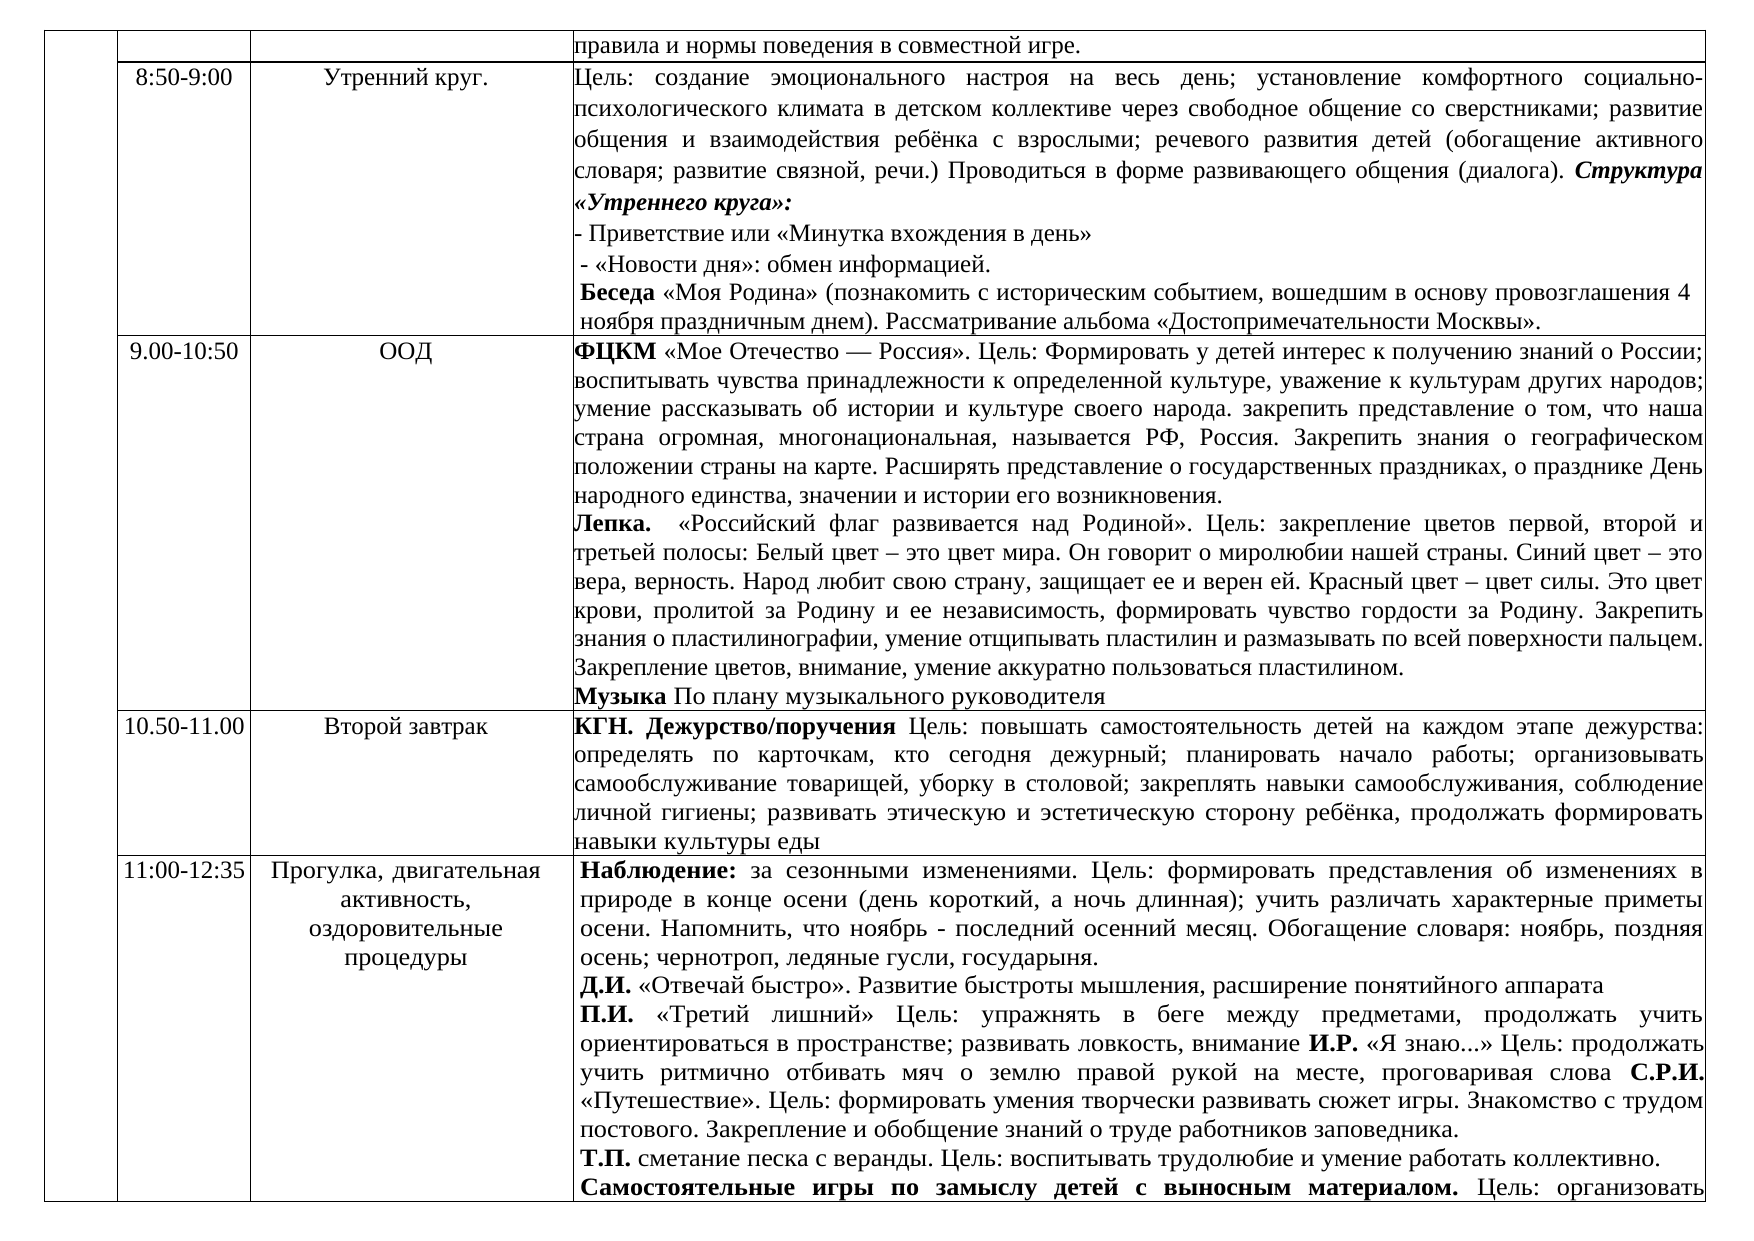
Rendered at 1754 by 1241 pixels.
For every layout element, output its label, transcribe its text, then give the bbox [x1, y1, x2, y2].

table_cell Второй завтрак [251, 711, 573, 854]
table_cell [251, 856, 573, 1201]
table_cell 8:50-9:00 [118, 63, 250, 335]
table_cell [574, 856, 1705, 1201]
table_cell ФЦКМ «Мое Отечество — Россия». Цель: Формировать у детей интерес к получению знаний о России; воспитывать чувства принадлежности к определенной культуре, уважение к культурам других народов; умение рассказывать об истории и культуре своего народа. закрепить представление о том, что наша страна огромная, многонациональная, называется РФ, Россия. Закрепить знания о географическом положении страны на карте. Расширять представление о государственных праздниках, о празднике День народного единства, значении и истории его возникновения. Лепка. «Российский флаг развивается над Родиной». Цель: закрепление цветов первой, второй и третьей полосы: Белый цвет – это цвет мира. Он говорит о миролюбии нашей страны. Синий цвет – это вера, верность. Народ любит свою страну, защищает ее и верен ей. Красный цвет – цвет силы. Это цвет крови, пролитой за Родину и ее независимость, формировать чувство гордости за Родину. Закрепить знания о пластилинографии, умение отщипывать пластилин и размазывать по всей поверхности пальцем. Закрепление цветов, внимание, умение аккуратно пользоваться пластилином. Музыка По плану музыкального руководителя [574, 336, 1705, 710]
table_cell 10.50-11.00 [118, 711, 250, 854]
table_cell 11:00-12:35 [118, 856, 250, 1201]
table_cell ООД [251, 336, 573, 710]
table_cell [574, 31, 1705, 61]
table_cell Утренний круг. [251, 63, 573, 335]
table_cell КГН. Дежурство/поручения Цель: повышать самостоятельность детей на каждом этапе дежурства: определять по карточкам, кто сегодня дежурный; планировать начало работы; организовывать самообслуживание товарищей, уборку в столовой; закреплять навыки самообслуживания, соблюдение личной гигиены; развивать этическую и эстетическую сторону ребёнка, продолжать формировать навыки культуры еды [574, 711, 1705, 854]
table_cell Цель: создание эмоционального настроя на весь день; установление комфортного социально-психологического климата в детском коллективе через свободное общение со сверстниками; развитие общения и взаимодействия ребёнка с взрослыми; речевого развития детей (обогащение активного словаря; развитие связной, речи.) Проводиться в форме развивающего общения (диалога). Структура «Утреннего круга»: - Приветствие или «Минутка вхождения в день» - «Новости дня»: обмен информацией. Беседа «Моя Родина» (познакомить с историческим событием, вошедшим в основу провозглашения 4 ноября праздничным днем). Рассматривание альбома «Достопримечательности Москвы». [574, 63, 1705, 335]
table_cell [251, 31, 573, 61]
table_cell 9.00-10:50 [118, 336, 250, 710]
